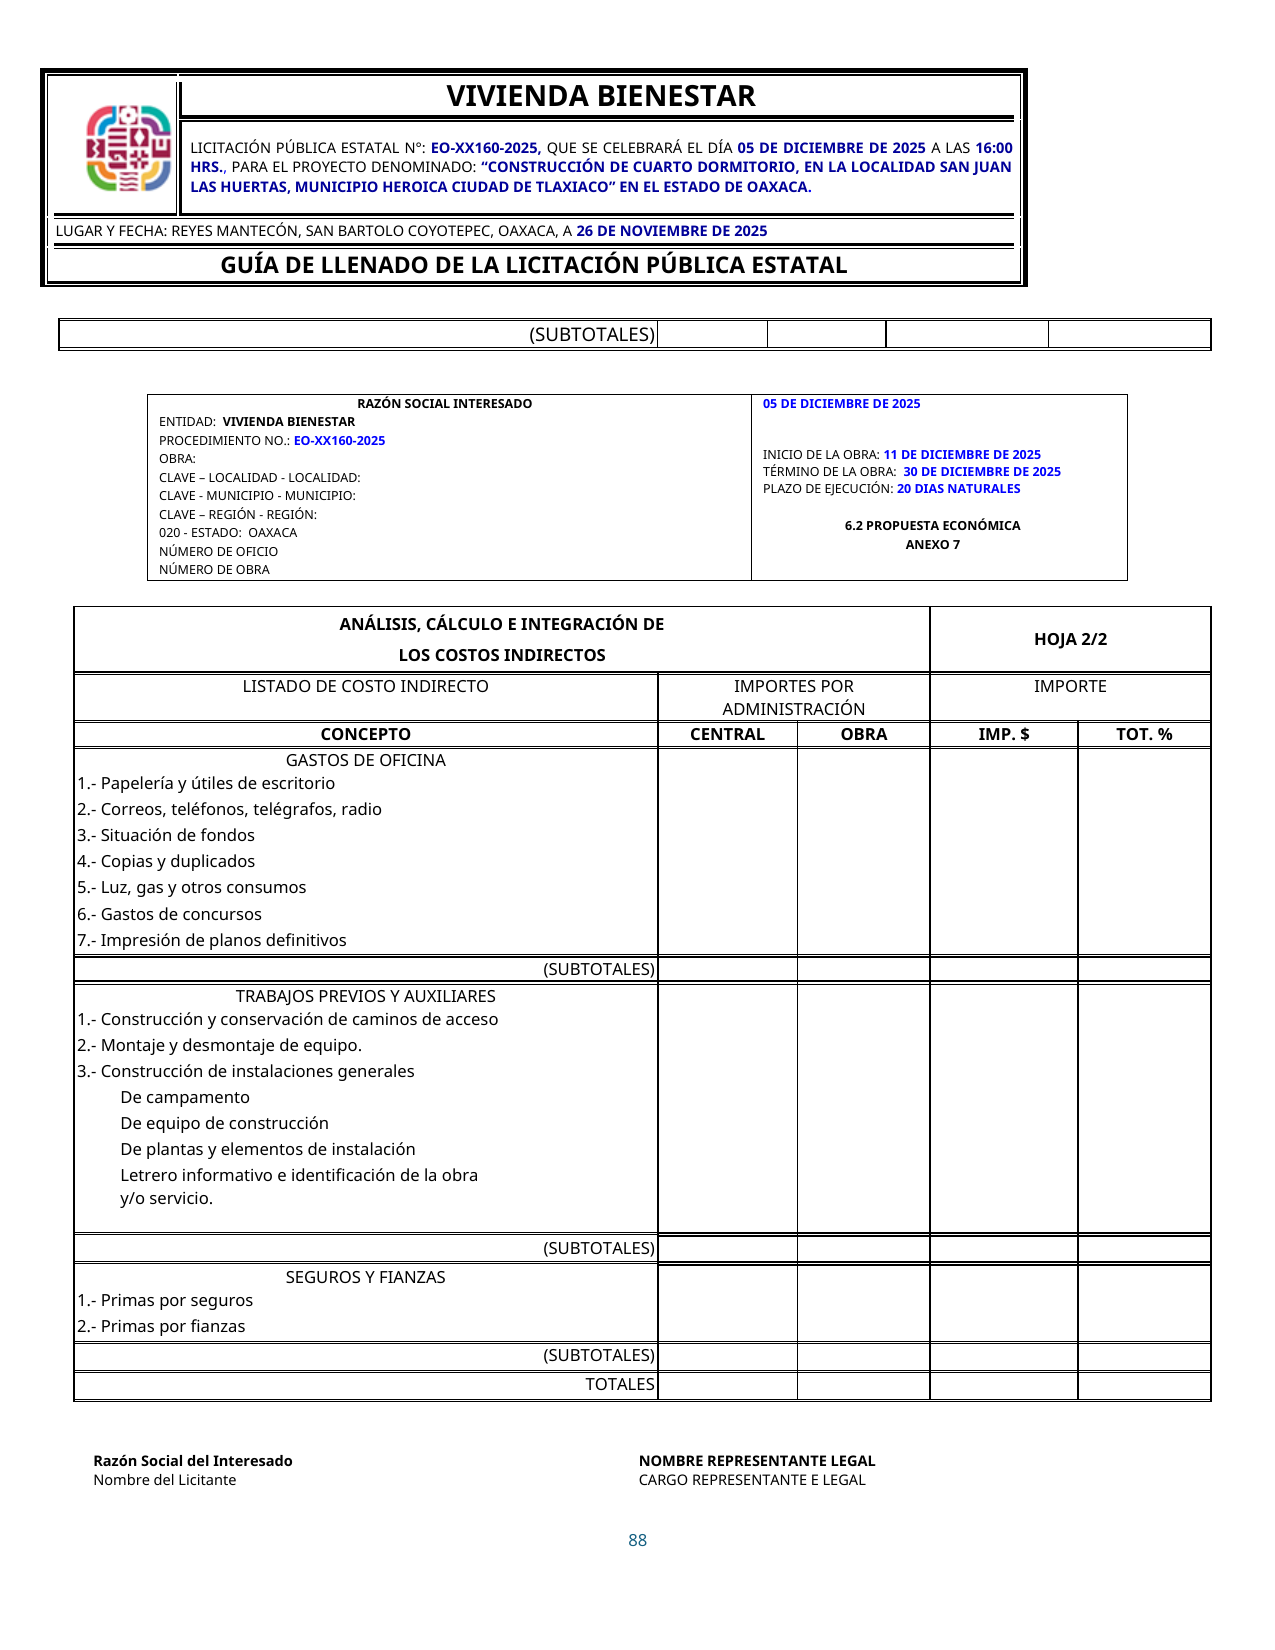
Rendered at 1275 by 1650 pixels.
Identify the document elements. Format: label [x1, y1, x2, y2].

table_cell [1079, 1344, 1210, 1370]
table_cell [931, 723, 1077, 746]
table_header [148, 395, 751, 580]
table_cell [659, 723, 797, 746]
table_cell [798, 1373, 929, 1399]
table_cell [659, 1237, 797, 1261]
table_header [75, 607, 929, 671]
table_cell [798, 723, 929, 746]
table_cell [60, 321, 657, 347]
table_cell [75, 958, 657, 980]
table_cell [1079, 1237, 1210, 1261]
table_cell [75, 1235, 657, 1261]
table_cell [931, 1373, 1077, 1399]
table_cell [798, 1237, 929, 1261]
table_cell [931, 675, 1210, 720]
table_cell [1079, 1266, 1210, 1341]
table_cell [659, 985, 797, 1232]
picture [75, 98, 176, 197]
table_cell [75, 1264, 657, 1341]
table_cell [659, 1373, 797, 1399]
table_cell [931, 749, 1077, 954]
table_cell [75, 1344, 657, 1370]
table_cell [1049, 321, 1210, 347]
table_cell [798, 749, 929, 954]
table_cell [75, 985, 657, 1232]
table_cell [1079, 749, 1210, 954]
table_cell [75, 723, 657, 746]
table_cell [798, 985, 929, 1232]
picture [177, 98, 182, 197]
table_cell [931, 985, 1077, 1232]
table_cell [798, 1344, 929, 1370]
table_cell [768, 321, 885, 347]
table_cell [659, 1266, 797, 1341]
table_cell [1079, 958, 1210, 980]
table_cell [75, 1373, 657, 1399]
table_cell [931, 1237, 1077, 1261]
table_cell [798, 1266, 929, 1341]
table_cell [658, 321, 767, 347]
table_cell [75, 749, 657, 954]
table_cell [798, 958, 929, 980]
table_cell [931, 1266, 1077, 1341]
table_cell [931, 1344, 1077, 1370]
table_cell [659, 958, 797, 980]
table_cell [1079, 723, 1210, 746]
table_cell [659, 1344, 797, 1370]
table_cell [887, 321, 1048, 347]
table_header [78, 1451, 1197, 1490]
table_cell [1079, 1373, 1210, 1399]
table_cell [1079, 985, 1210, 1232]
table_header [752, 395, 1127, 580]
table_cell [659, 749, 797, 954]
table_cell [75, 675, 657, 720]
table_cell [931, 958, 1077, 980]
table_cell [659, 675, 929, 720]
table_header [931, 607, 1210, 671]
